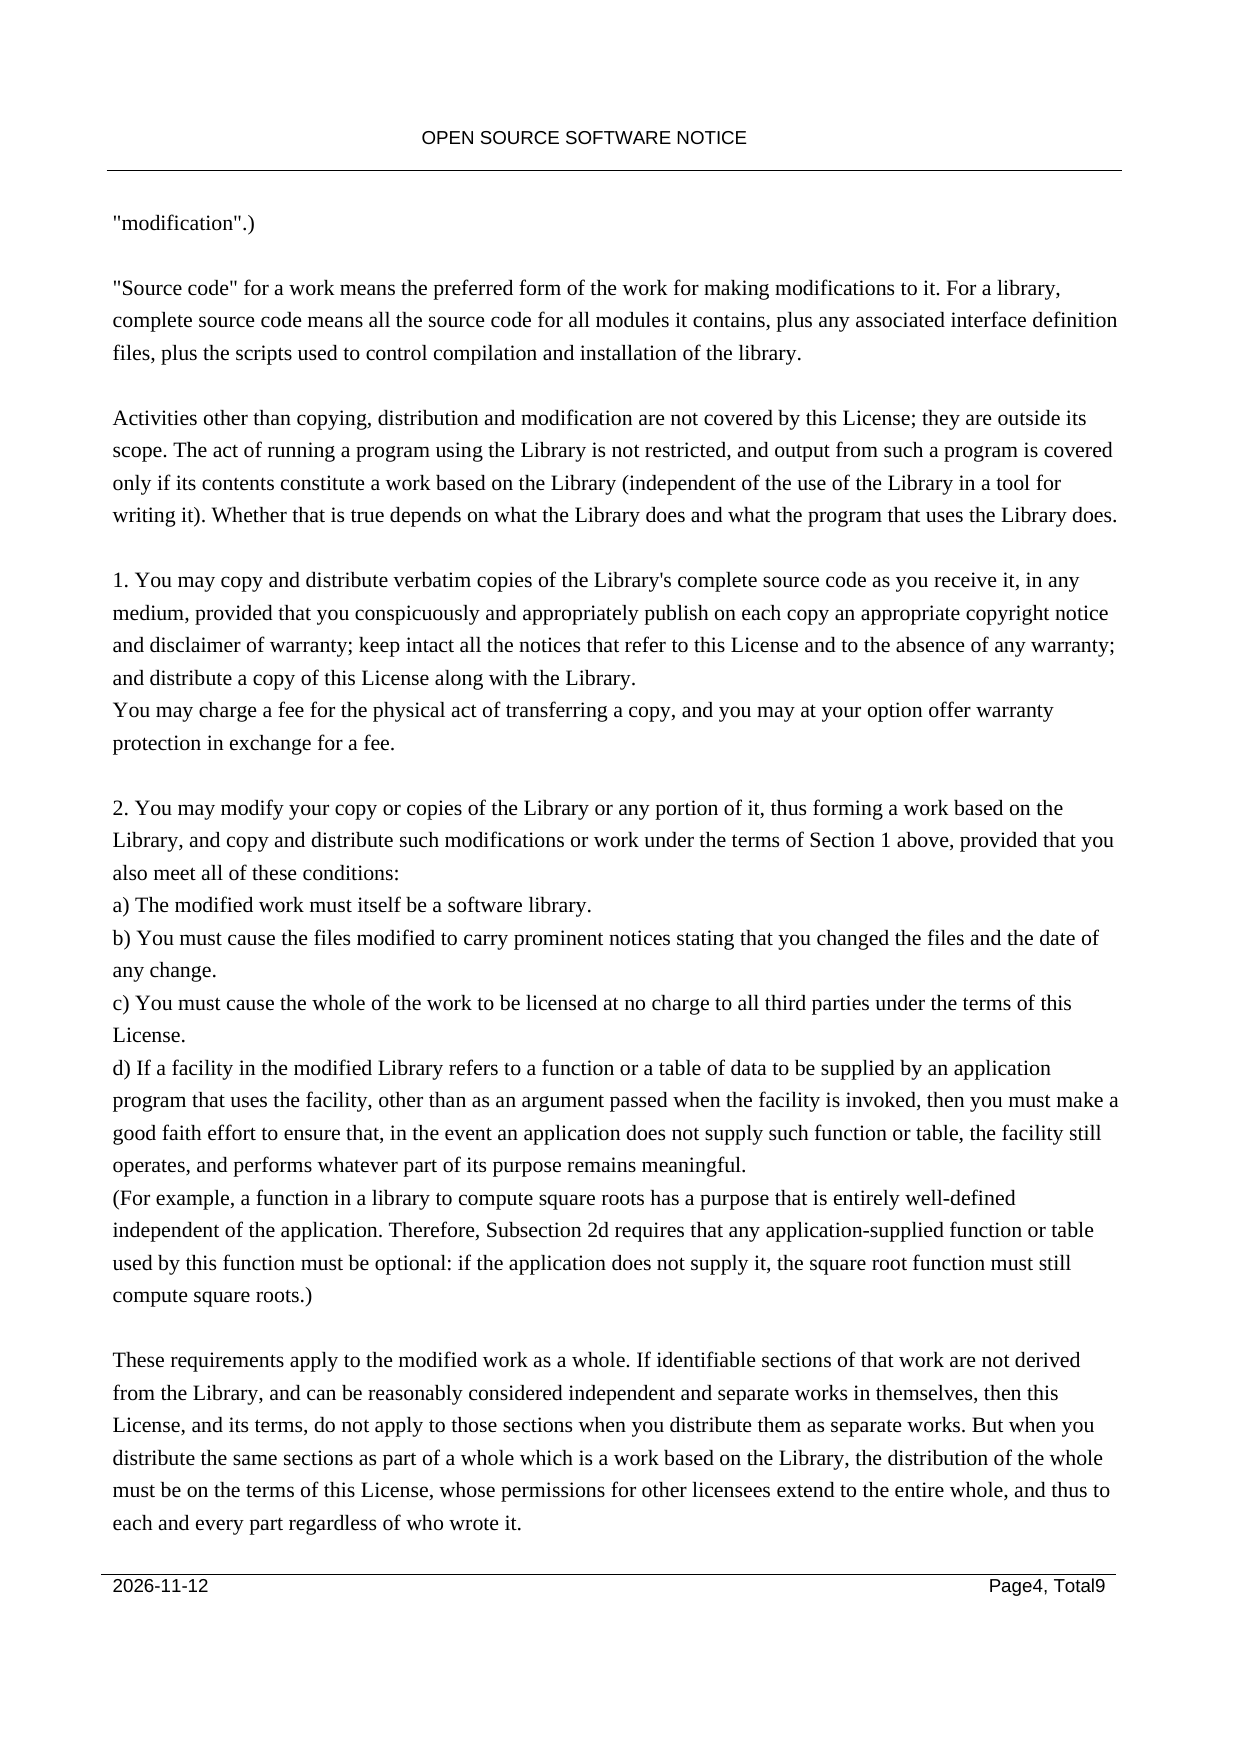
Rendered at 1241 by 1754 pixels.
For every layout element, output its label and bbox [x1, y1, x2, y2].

text [112, 206, 1128, 1539]
